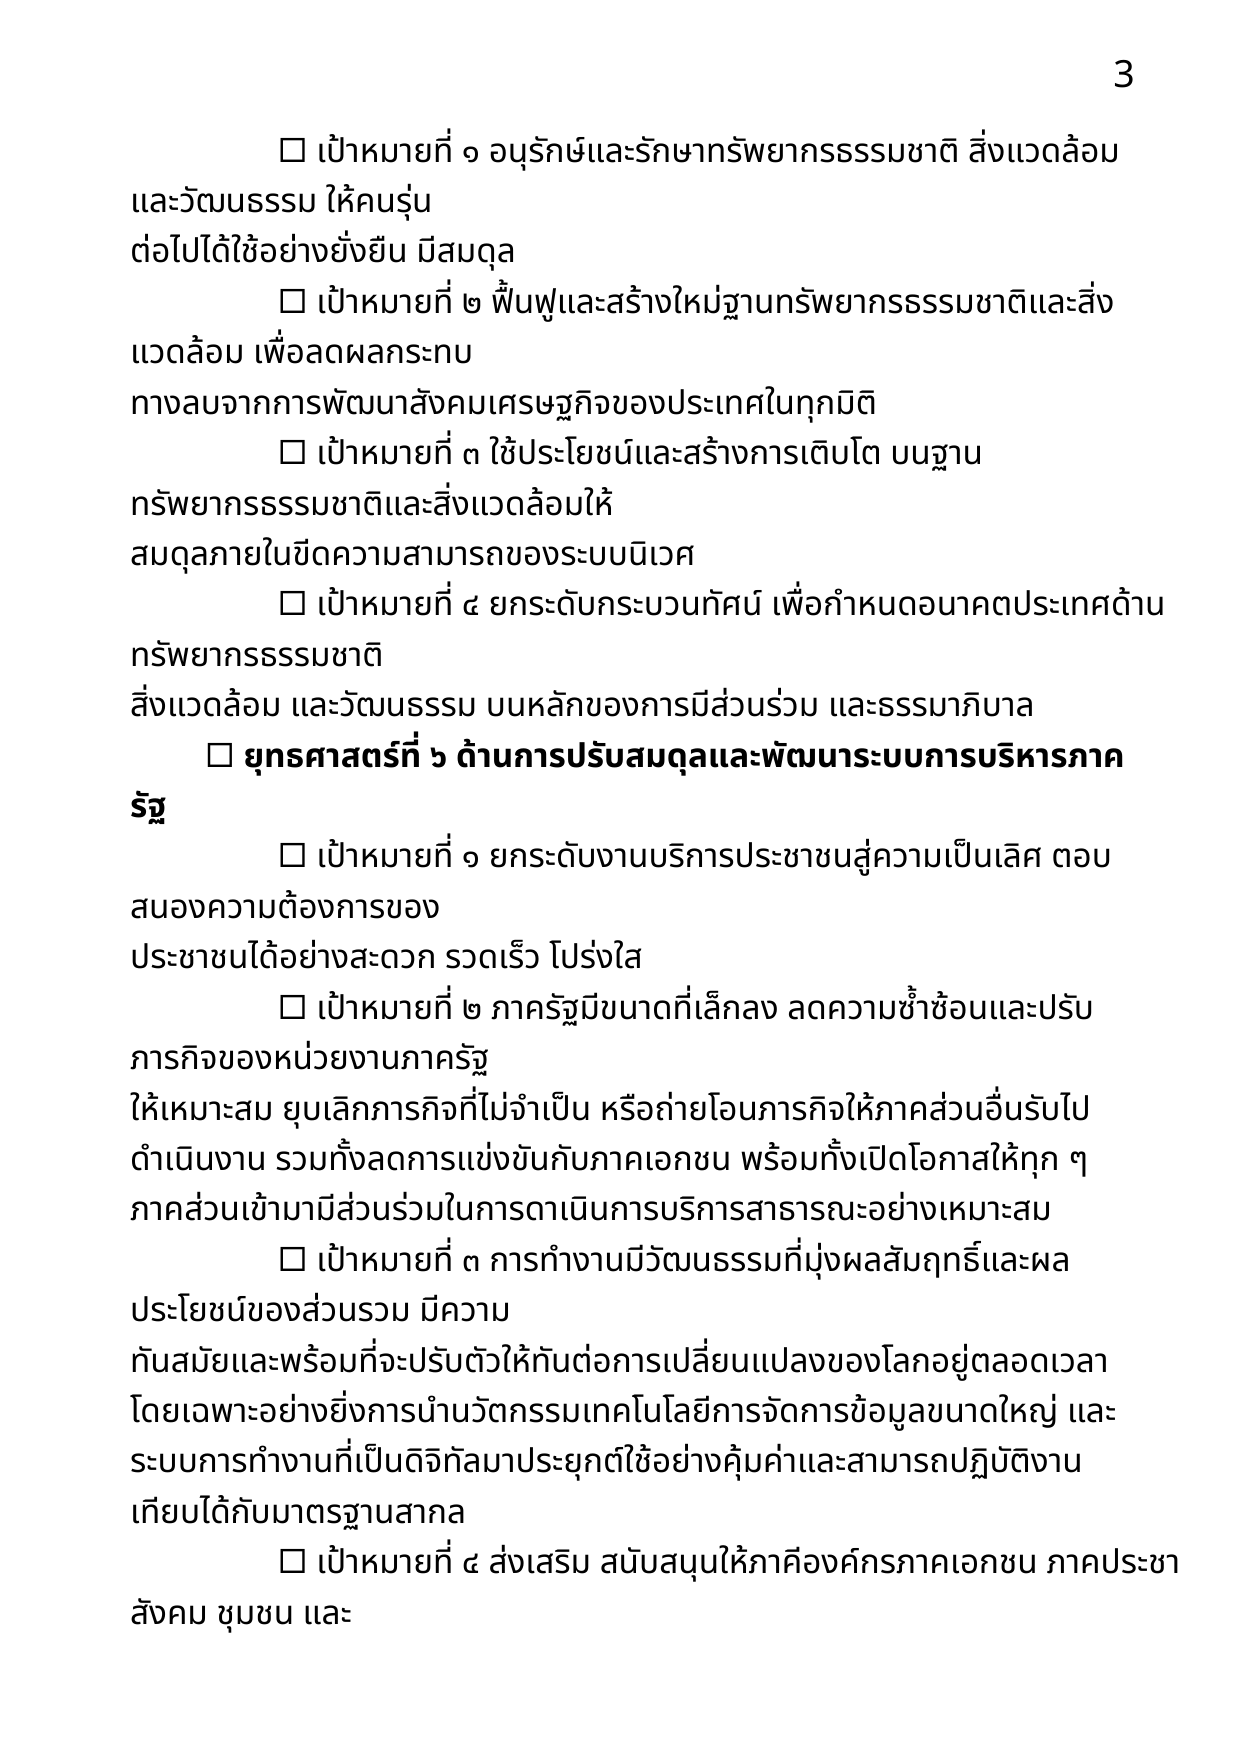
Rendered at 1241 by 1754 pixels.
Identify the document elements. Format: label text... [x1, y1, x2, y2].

text เป้าหมายที่ ๒ ภาครัฐมีขนาดที่เล็กลง ลดความซ้ำซ้อนและปรับภารกิจของหน่วยงานภาครัฐ ให้เหมาะสม ยุบเลิกภารกิจที่ไม่จำเป็น หรือถ่ายโอนภารกิจให้ภาคส่วนอื่นรับไปดำเนินงาน รวมทั้งลดการแข่งขันกับภาคเอกชน พร้อมทั้งเปิดโอกาสให้ทุก ๆ ภาคส่วนเข้ามามีส่วนร่วมในการดาเนินการบริการสาธารณะอย่างเหมาะสม [130, 984, 1134, 1236]
text เป้าหมายที่ ๑ ยกระดับงานบริการประชาชนสู่ความเป็นเลิศ ตอบสนองความต้องการของ [130, 832, 1134, 933]
text เป้าหมายที่ ๑ อนุรักษ์และรักษาทรัพยากรธรรมชาติ สิ่งแวดล้อม และวัฒนธรรม ให้คนรุ่น [130, 127, 1134, 227]
text ต่อไปได้ใช้อย่างยั่งยืน มีสมดุล [130, 227, 1134, 278]
text เป้าหมายที่ ๓ การทำงานมีวัฒนธรรมที่มุ่งผลสัมฤทธิ์และผลประโยชน์ของส่วนรวม มีความ [130, 1236, 1134, 1337]
text เป้าหมายที่ ๒ ฟื้นฟูและสร้างใหม่ฐานทรัพยากรธรรมชาติและสิ่งแวดล้อม เพื่อลดผลกระทบ [130, 278, 1134, 379]
text ทันสมัยและพร้อมที่จะปรับตัวให้ทันต่อการเปลี่ยนแปลงของโลกอยู่ตลอดเวลา โดยเฉพาะอย่างยิ่งการนำนวัตกรรมเทคโนโลยีการจัดการข้อมูลขนาดใหญ่ และระบบการทำงานที่เป็นดิจิทัลมาประยุกต์ใช้อย่างคุ้มค่าและสามารถปฏิบัติงานเทียบได้กับมาตรฐานสากล [130, 1337, 1134, 1538]
text เป้าหมายที่ ๓ ใช้ประโยชน์และสร้างการเติบโต บนฐานทรัพยากรธรรมชาติและสิ่งแวดล้อมให้ [130, 429, 1134, 530]
text ทางลบจากการพัฒนาสังคมเศรษฐกิจของประเทศในทุกมิติ [130, 379, 1134, 429]
text ยุทธศาสตร์ที่ ๖ ด้านการปรับสมดุลและพัฒนาระบบการบริหารภาครัฐ [130, 732, 1134, 832]
text เป้าหมายที่ ๔ ยกระดับกระบวนทัศน์ เพื่อกำหนดอนาคตประเทศด้านทรัพยากรธรรมชาติ [130, 580, 1208, 681]
text ประชาชนได้อย่างสะดวก รวดเร็ว โปร่งใส [130, 933, 1134, 984]
text สิ่งแวดล้อม และวัฒนธรรม บนหลักของการมีส่วนร่วม และธรรมาภิบาล [130, 681, 1208, 732]
text เป้าหมายที่ ๔ ส่งเสริม สนับสนุนให้ภาคีองค์กรภาคเอกชน ภาคประชาสังคม ชุมชน และ [130, 1538, 1208, 1639]
text สมดุลภายในขีดความสามารถของระบบนิเวศ [130, 530, 1134, 580]
